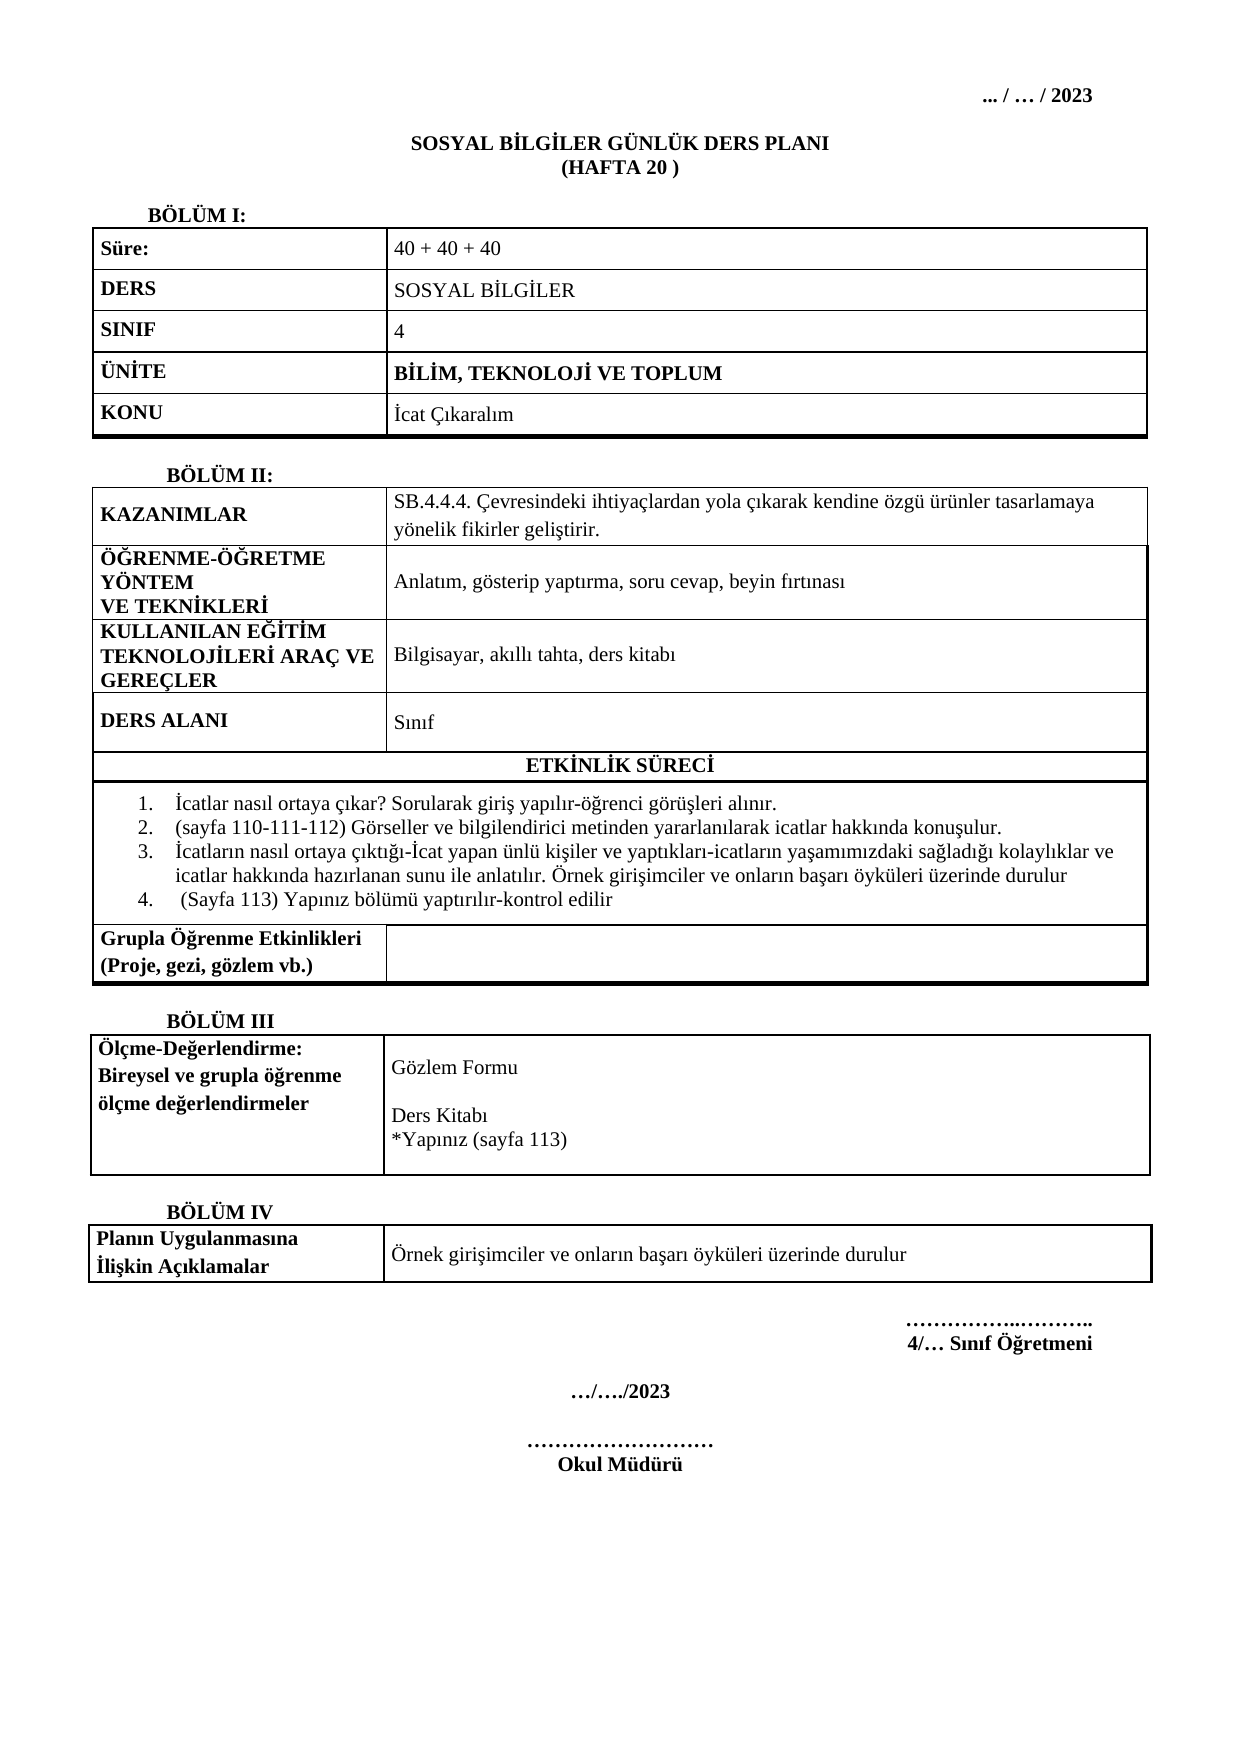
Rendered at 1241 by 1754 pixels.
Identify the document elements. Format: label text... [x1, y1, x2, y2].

table_header Örnek girişimciler ve onların başarı öyküleri üzerinde durulur [385, 1226, 1150, 1281]
subtitle BÖLÜM IV [148, 1200, 1092, 1224]
table_cell SOSYAL BİLGİLER [388, 270, 1146, 310]
table_cell DERS ALANI [94, 693, 386, 751]
table_cell KULLANILAN EĞİTİM TEKNOLOJİLERİ ARAÇ VE GEREÇLER [93, 620, 386, 692]
text ……………..……….. [148, 1307, 1092, 1331]
text BÖLÜM II: [148, 463, 1092, 487]
table_cell Sınıf [387, 693, 1146, 751]
table_cell ÜNİTE [94, 353, 386, 392]
table_cell İcat Çıkaralım [388, 394, 1146, 434]
text Okul Müdürü [148, 1452, 1092, 1476]
text (HAFTA 20 ) [148, 155, 1092, 179]
table_header Planın Uygulanmasına İlişkin Açıklamalar [90, 1226, 383, 1281]
table_header 40 + 40 + 40 [388, 229, 1146, 268]
table_cell Grupla Öğrenme Etkinlikleri (Proje, gezi, gözlem vb.) [94, 925, 386, 981]
text ……………………… [148, 1428, 1092, 1452]
table_cell KONU [94, 394, 386, 434]
table_header Süre: [94, 229, 386, 268]
table_cell İcatlar nasıl ortaya çıkar? Sorularak giriş yapılır-öğrenci görüşleri alınır. (sayfa 110-111-112) Görseller ve bilgilendirici metinden yararlanılarak icatlar hakkında konuşulur. İcatların nasıl ortaya çıktığı-İcat yapan ünlü kişiler ve yaptıkları-icatların yaşamımızdaki sağladığı kolaylıklar ve icatlar hakkında hazırlanan sunu ile anlatılır. Örnek girişimciler ve onların başarı öyküleri üzerinde durulur (Sayfa 113) Yapınız bölümü yaptırılır-kontrol edilir [94, 783, 1146, 923]
table_cell ETKİNLİK SÜRECİ [94, 753, 1146, 780]
table_cell BİLİM, TEKNOLOJİ VE TOPLUM [388, 353, 1146, 392]
text SOSYAL BİLGİLER GÜNLÜK DERS PLANI [148, 131, 1092, 155]
text ... / … / 2023 [148, 83, 1092, 107]
text …/…./2023 [148, 1379, 1092, 1403]
table_cell DERS [94, 270, 386, 310]
table_cell Bilgisayar, akıllı tahta, ders kitabı [387, 620, 1146, 692]
table_header Gözlem Formu Ders Kitabı *Yapınız (sayfa 113) [385, 1036, 1149, 1174]
text 4/… Sınıf Öğretmeni [148, 1331, 1092, 1355]
text BÖLÜM I: [148, 203, 1092, 227]
table_cell Anlatım, gösterip yaptırma, soru cevap, beyin fırtınası [387, 546, 1146, 618]
table_header SB.4.4.4. Çevresindeki ihtiyaçlardan yola çıkarak kendine özgü ürünler tasarlamaya yönelik fikirler geliştirir. [387, 488, 1147, 545]
table_header KAZANIMLAR [93, 488, 386, 545]
table_cell [387, 926, 1146, 981]
table_cell ÖĞRENME-ÖĞRETME YÖNTEM VE TEKNİKLERİ [93, 546, 386, 618]
table_cell SINIF [94, 311, 386, 351]
subtitle BÖLÜM III [148, 1009, 1092, 1033]
table_cell 4 [388, 311, 1146, 351]
table_header Ölçme-Değerlendirme: Bireysel ve grupla öğrenme ölçme değerlendirmeler [92, 1036, 383, 1174]
